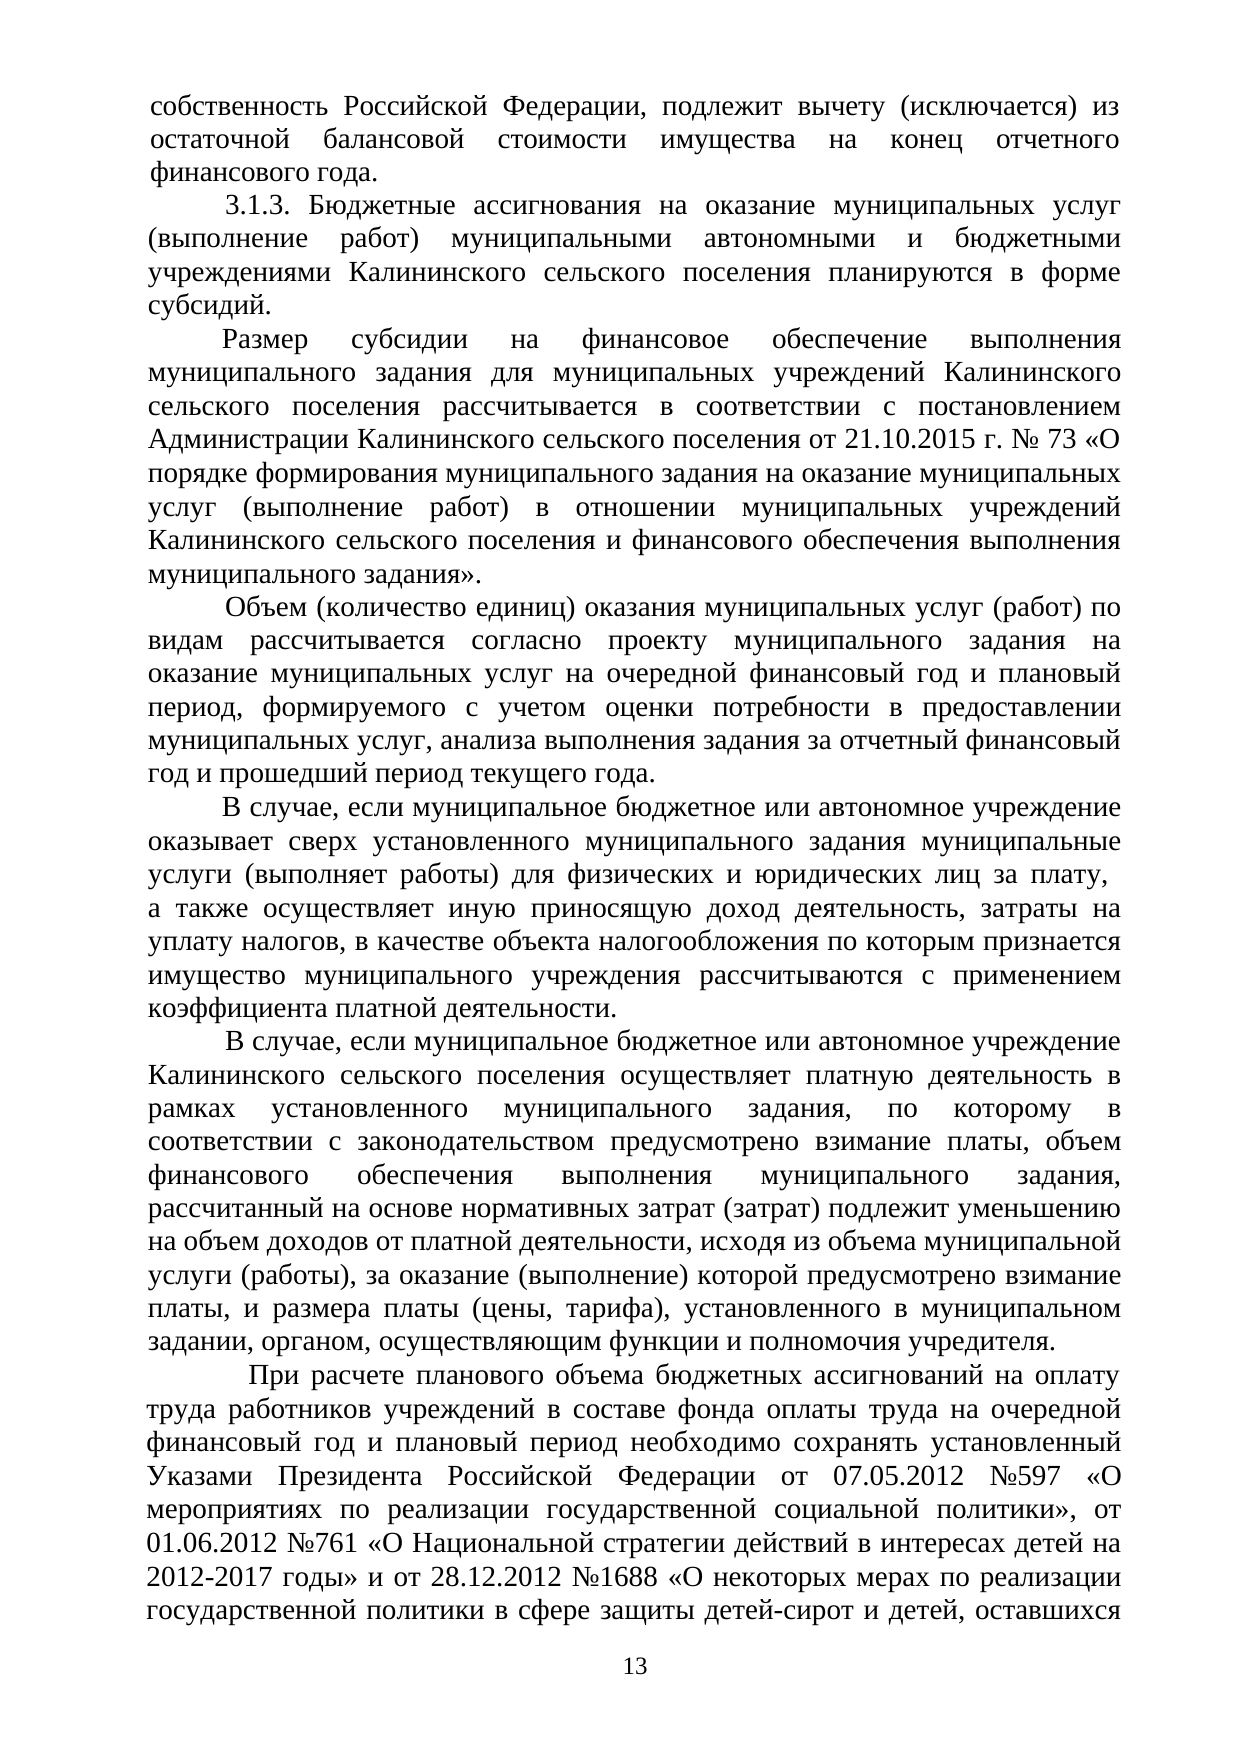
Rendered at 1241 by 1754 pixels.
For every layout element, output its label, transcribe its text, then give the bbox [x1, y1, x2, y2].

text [150, 89, 1120, 188]
text В случае, если муниципальное бюджетное или автономное учреждение оказывает сверх установленного муниципального задания муниципальные услуги (выполняет работы) для физических и юридических лиц за плату, а также осуществляет иную приносящую доход деятельность, затраты на уплату налогов, в качестве объекта налогообложения по которым признается имущество муниципального учреждения рассчитываются с применением коэффициента платной деятельности. [148, 789, 1122, 1024]
text В случае, если муниципальное бюджетное или автономное учреждение Калининского сельского поселения осуществляет платную деятельность в рамках установленного муниципального задания, по которому в соответствии с законодательством предусмотрено взимание платы, объем финансового обеспечения выполнения муниципального задания, рассчитанный на основе нормативных затрат (затрат) подлежит уменьшению на объем доходов от платной деятельности, исходя из объема муниципальной услуги (работы), за оказание (выполнение) которой предусмотрено взимание платы, и размера платы (цены, тарифа), установленного в муниципальном задании, органом, осуществляющим функции и полномочия учредителя. [148, 1024, 1122, 1357]
text 3.1.3. Бюджетные ассигнования на оказание муниципальных услуг (выполнение работ) муниципальными автономными и бюджетными учреждениями Калининского сельского поселения планируются в форме субсидий. [148, 188, 1122, 321]
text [146, 1357, 1122, 1626]
text Объем (количество единиц) оказания муниципальных услуг (работ) по видам рассчитывается согласно проекту муниципального задания на оказание муниципальных услуг на очередной финансовый год и плановый период, формируемого с учетом оценки потребности в предоставлении муниципальных услуг, анализа выполнения задания за отчетный финансовый год и прошедший период текущего года. [148, 589, 1122, 789]
text Размер субсидии на финансовое обеспечение выполнения муниципального задания для муниципальных учреждений Калининского сельского поселения рассчитывается в соответствии с постановлением Администрации Калининского сельского поселения от 21.10.2015 г. № 73 «О порядке формирования муниципального задания на оказание муниципальных услуг (выполнение работ) в отношении муниципальных учреждений Калининского сельского поселения и финансового обеспечения выполнения муниципального задания». [148, 321, 1122, 589]
